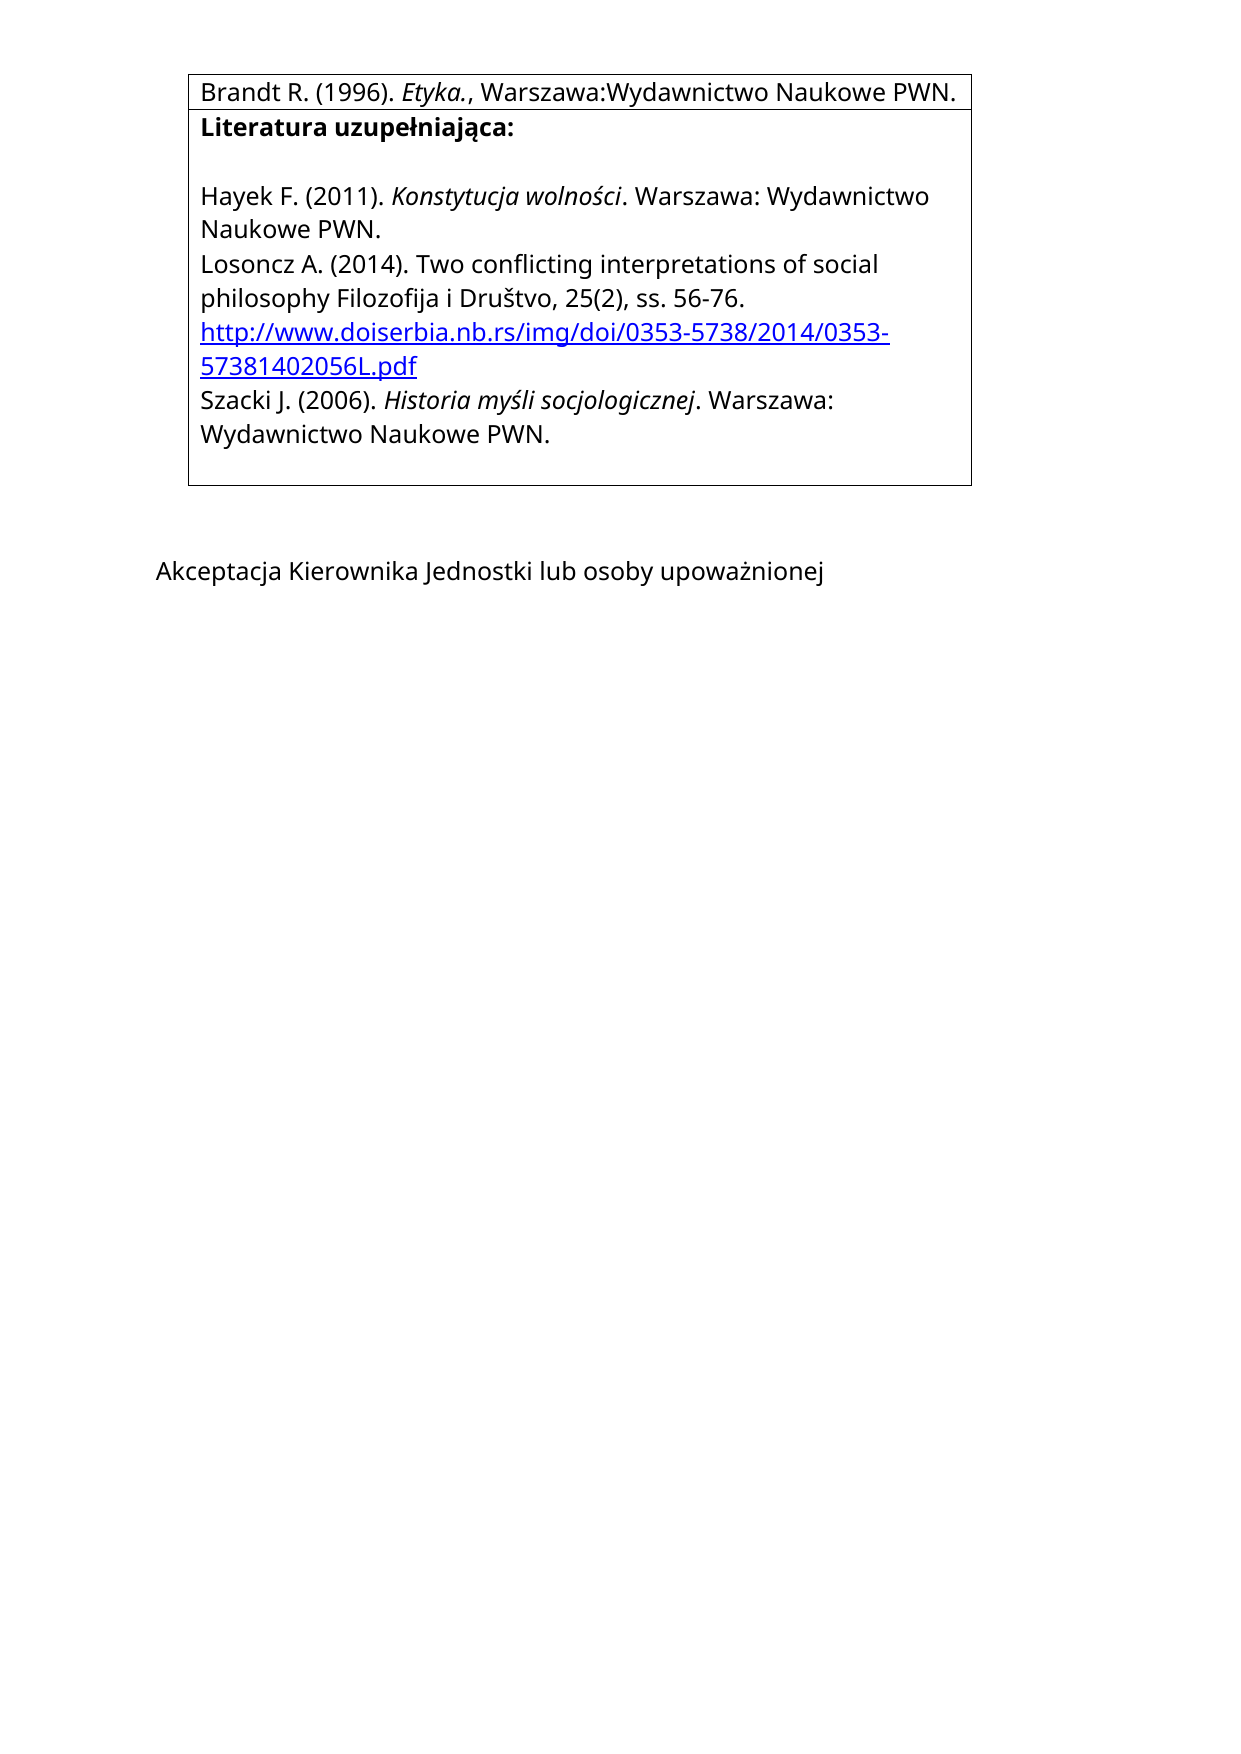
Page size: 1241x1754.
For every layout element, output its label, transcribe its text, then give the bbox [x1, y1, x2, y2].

text Akceptacja Kierownika Jednostki lub osoby upoważnionej [156, 554, 1122, 588]
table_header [189, 75, 971, 109]
table_cell Literatura uzupełniająca: Hayek F. (2011). Konstytucja wolności. Warszawa: Wydawnictwo Naukowe PWN. Losoncz A. (2014). Two conflicting interpretations of social philosophy Filozofija i Društvo, 25(2), ss. 56-76. http://www.doiserbia.nb.rs/img/doi/0353-5738/2014/0353-57381402056L.pdf Szacki J. (2006). Historia myśli socjologicznej. Warszawa: Wydawnictwo Naukowe PWN. [189, 110, 971, 485]
